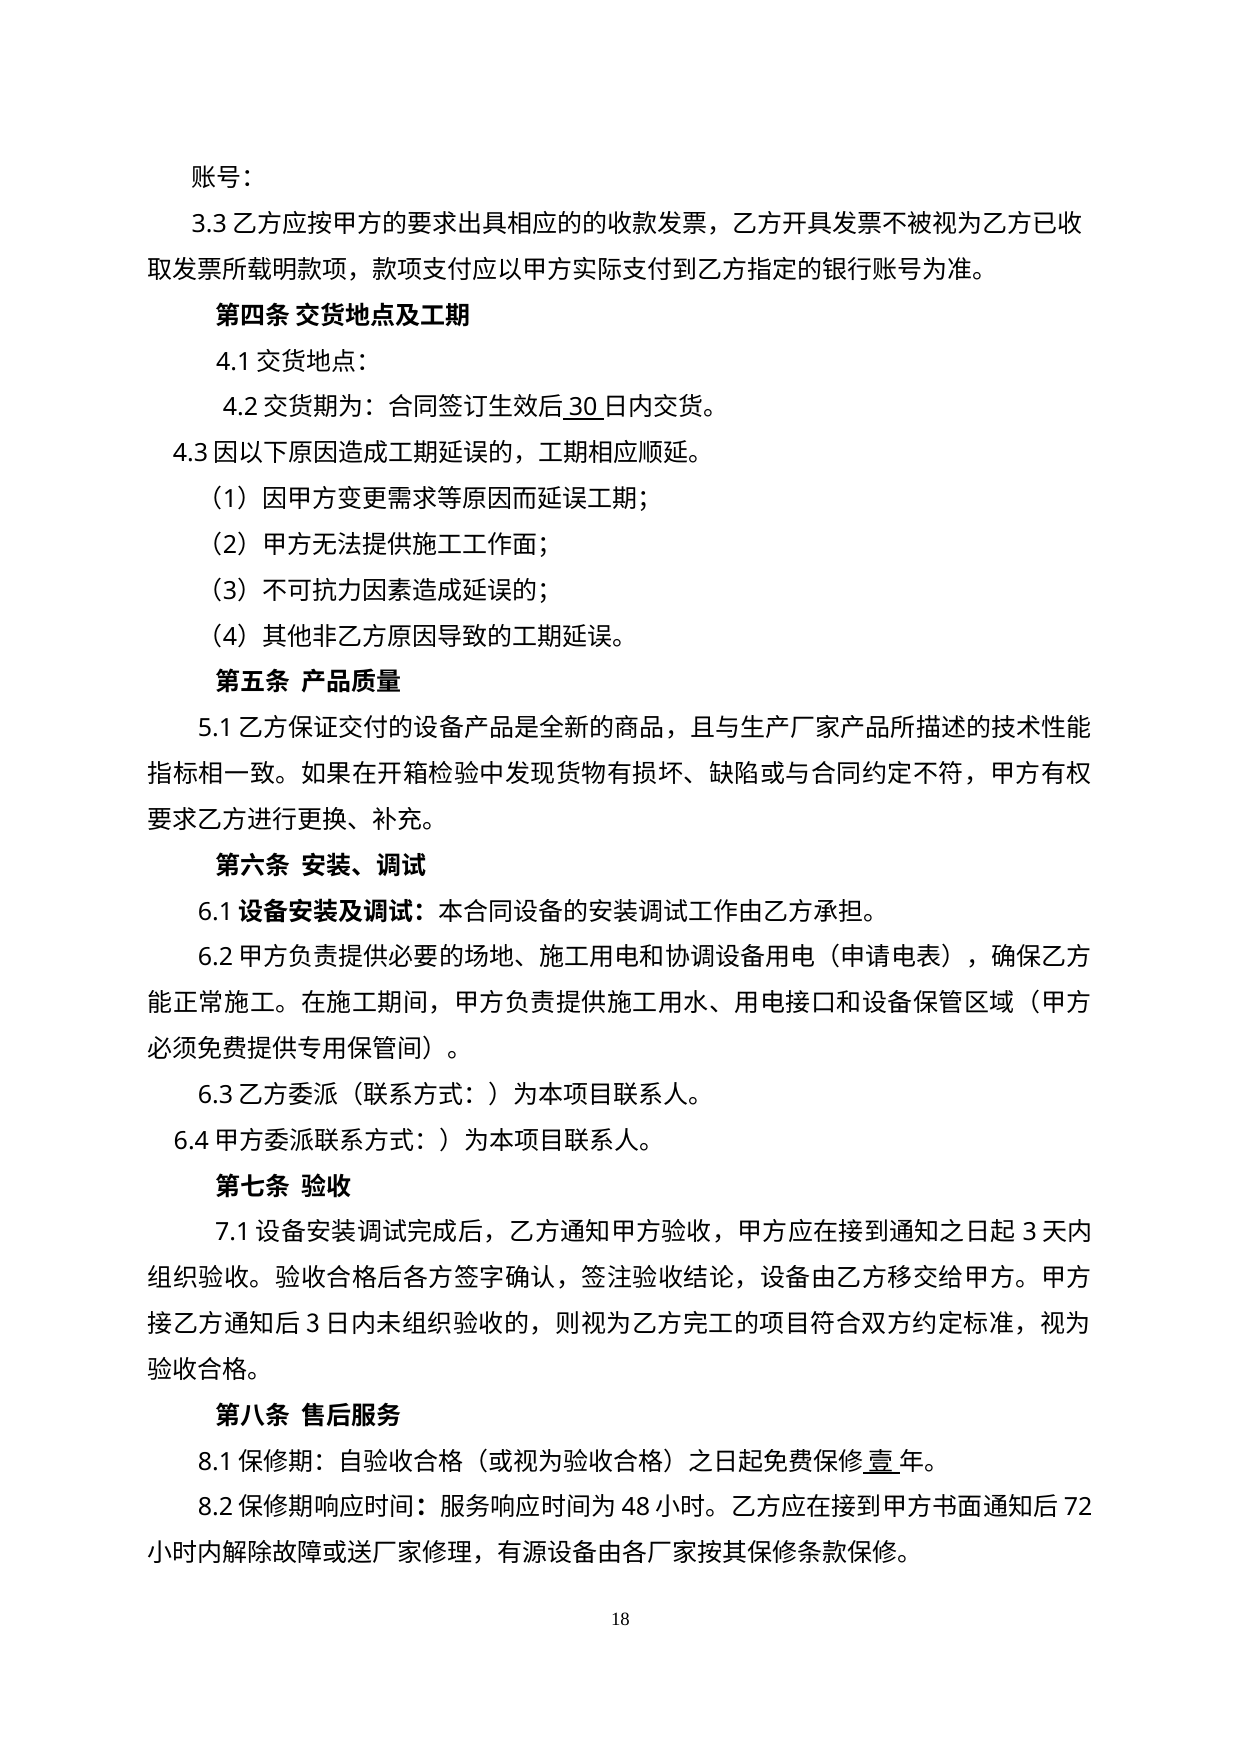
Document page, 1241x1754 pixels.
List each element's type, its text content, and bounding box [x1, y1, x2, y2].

text 4.1交货地点： [148, 333, 1092, 379]
text 账号： [191, 150, 1092, 196]
text 第七条 验收 [148, 1158, 1092, 1204]
text 第六条 安装、调试 [148, 837, 1092, 883]
text 6.4甲方委派联系方式：）为本项目联系人。 [148, 1112, 1092, 1158]
text 8.1保修期：自验收合格（或视为验收合格）之日起免费保修 壹 年。 [148, 1433, 1092, 1479]
text 6.2甲方负责提供必要的场地、施工用电和协调设备用电（申请电表），确保乙方能正常施工。在施工期间，甲方负责提供施工用水、用电接口和设备保管区域（甲方必须免费提供专用保管间）。 [148, 929, 1092, 1067]
text 第八条 售后服务 [148, 1387, 1092, 1433]
text 3.3乙方应按甲方的要求出具相应的的收款发票，乙方开具发票不被视为乙方已收取发票所载明款项，款项支付应以甲方实际支付到乙方指定的银行账号为准。 [148, 196, 1092, 287]
text 4.3因以下原因造成工期延误的，工期相应顺延。 [148, 425, 1092, 471]
text （1）因甲方变更需求等原因而延误工期； [148, 471, 1092, 517]
text 6.1设备安装及调试：本合同设备的安装调试工作由乙方承担。 [148, 883, 1092, 929]
text （2）甲方无法提供施工工作面； [148, 517, 1092, 562]
text （3）不可抗力因素造成延误的； [148, 562, 1092, 608]
text 5.1乙方保证交付的设备产品是全新的商品，且与生产厂家产品所描述的技术性能指标相一致。如果在开箱检验中发现货物有损坏、缺陷或与合同约定不符，甲方有权要求乙方进行更换、补充。 [148, 700, 1092, 837]
text 6.3乙方委派（联系方式：）为本项目联系人。 [148, 1067, 1092, 1112]
text （4）其他非乙方原因导致的工期延误。 [148, 608, 1092, 654]
text 第五条 产品质量 [148, 654, 1092, 700]
text 4.2交货期为：合同签订生效后 30 日内交货。 [148, 379, 1092, 425]
text 7.1设备安装调试完成后，乙方通知甲方验收，甲方应在接到通知之日起3天内组织验收。验收合格后各方签字确认，签注验收结论，设备由乙方移交给甲方。甲方接乙方通知后3日内未组织验收的，则视为乙方完工的项目符合双方约定标准，视为验收合格。 [148, 1204, 1092, 1387]
text 第四条 交货地点及工期 [148, 287, 1092, 333]
text 8.2保修期响应时间：服务响应时间为48小时。乙方应在接到甲方书面通知后72小时内解除故障或送厂家修理，有源设备由各厂家按其保修条款保修。 [148, 1479, 1092, 1571]
